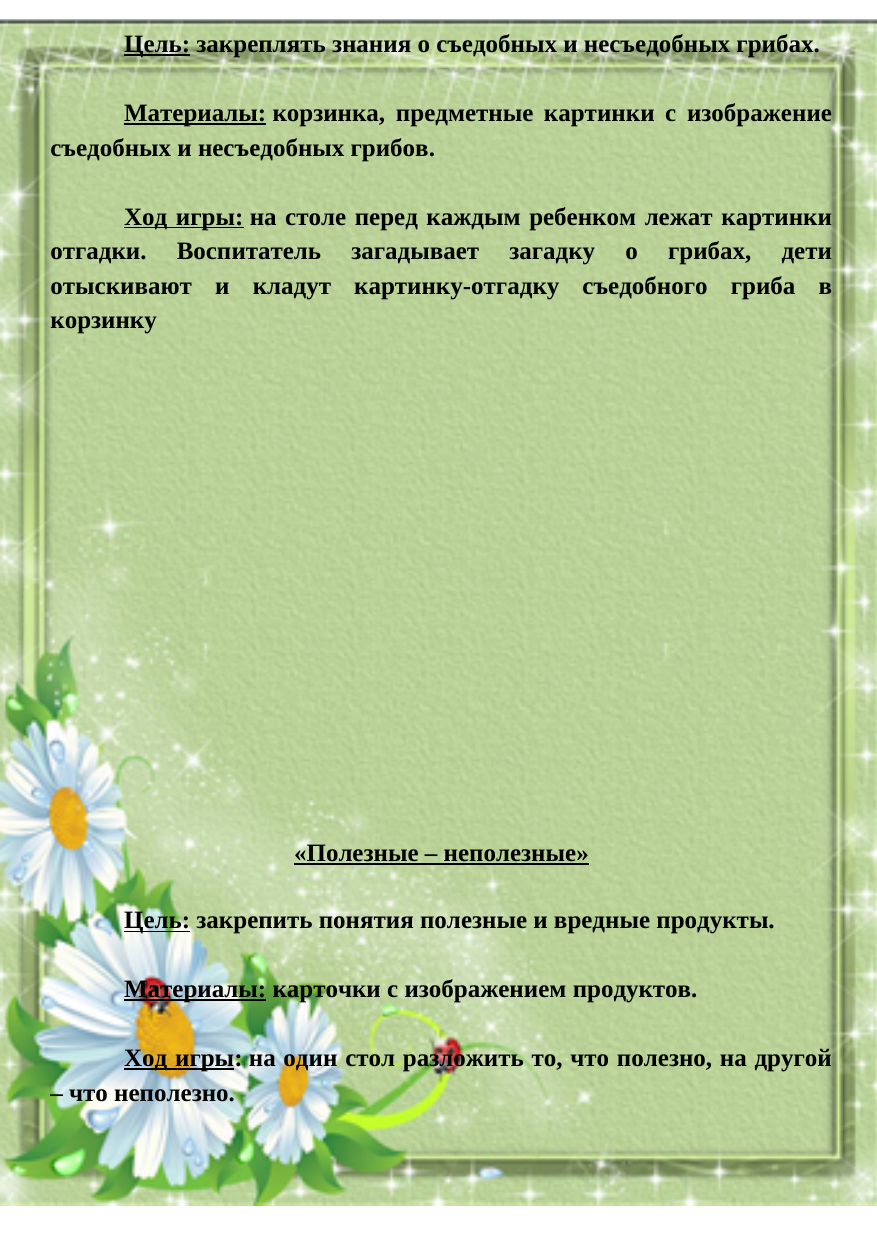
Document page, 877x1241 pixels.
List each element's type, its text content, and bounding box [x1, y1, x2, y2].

subtitle «Полезные – неполезные» [50, 838, 833, 867]
text Ход игры: на один стол разложить то, что полезно, на другой – что неполезно. [50, 1043, 833, 1107]
picture [0, 19, 877, 1206]
text Материалы: корзинка, предметные картинки с изображение съедобных и несъедобных грибов. [50, 98, 833, 162]
text Цель: закреплять знания о съедобных и несъедобных грибах. [50, 29, 833, 58]
text Материалы: карточки с изображением продуктов. [50, 974, 833, 1003]
text Ход игры: на столе перед каждым ребенком лежат картинки отгадки. Воспитатель загадывает загадку о грибах, дети отыскивают и кладут картинку-отгадку съедобного гриба в корзинку [50, 202, 833, 334]
text Цель: закрепить понятия полезные и вредные продукты. [50, 906, 833, 934]
